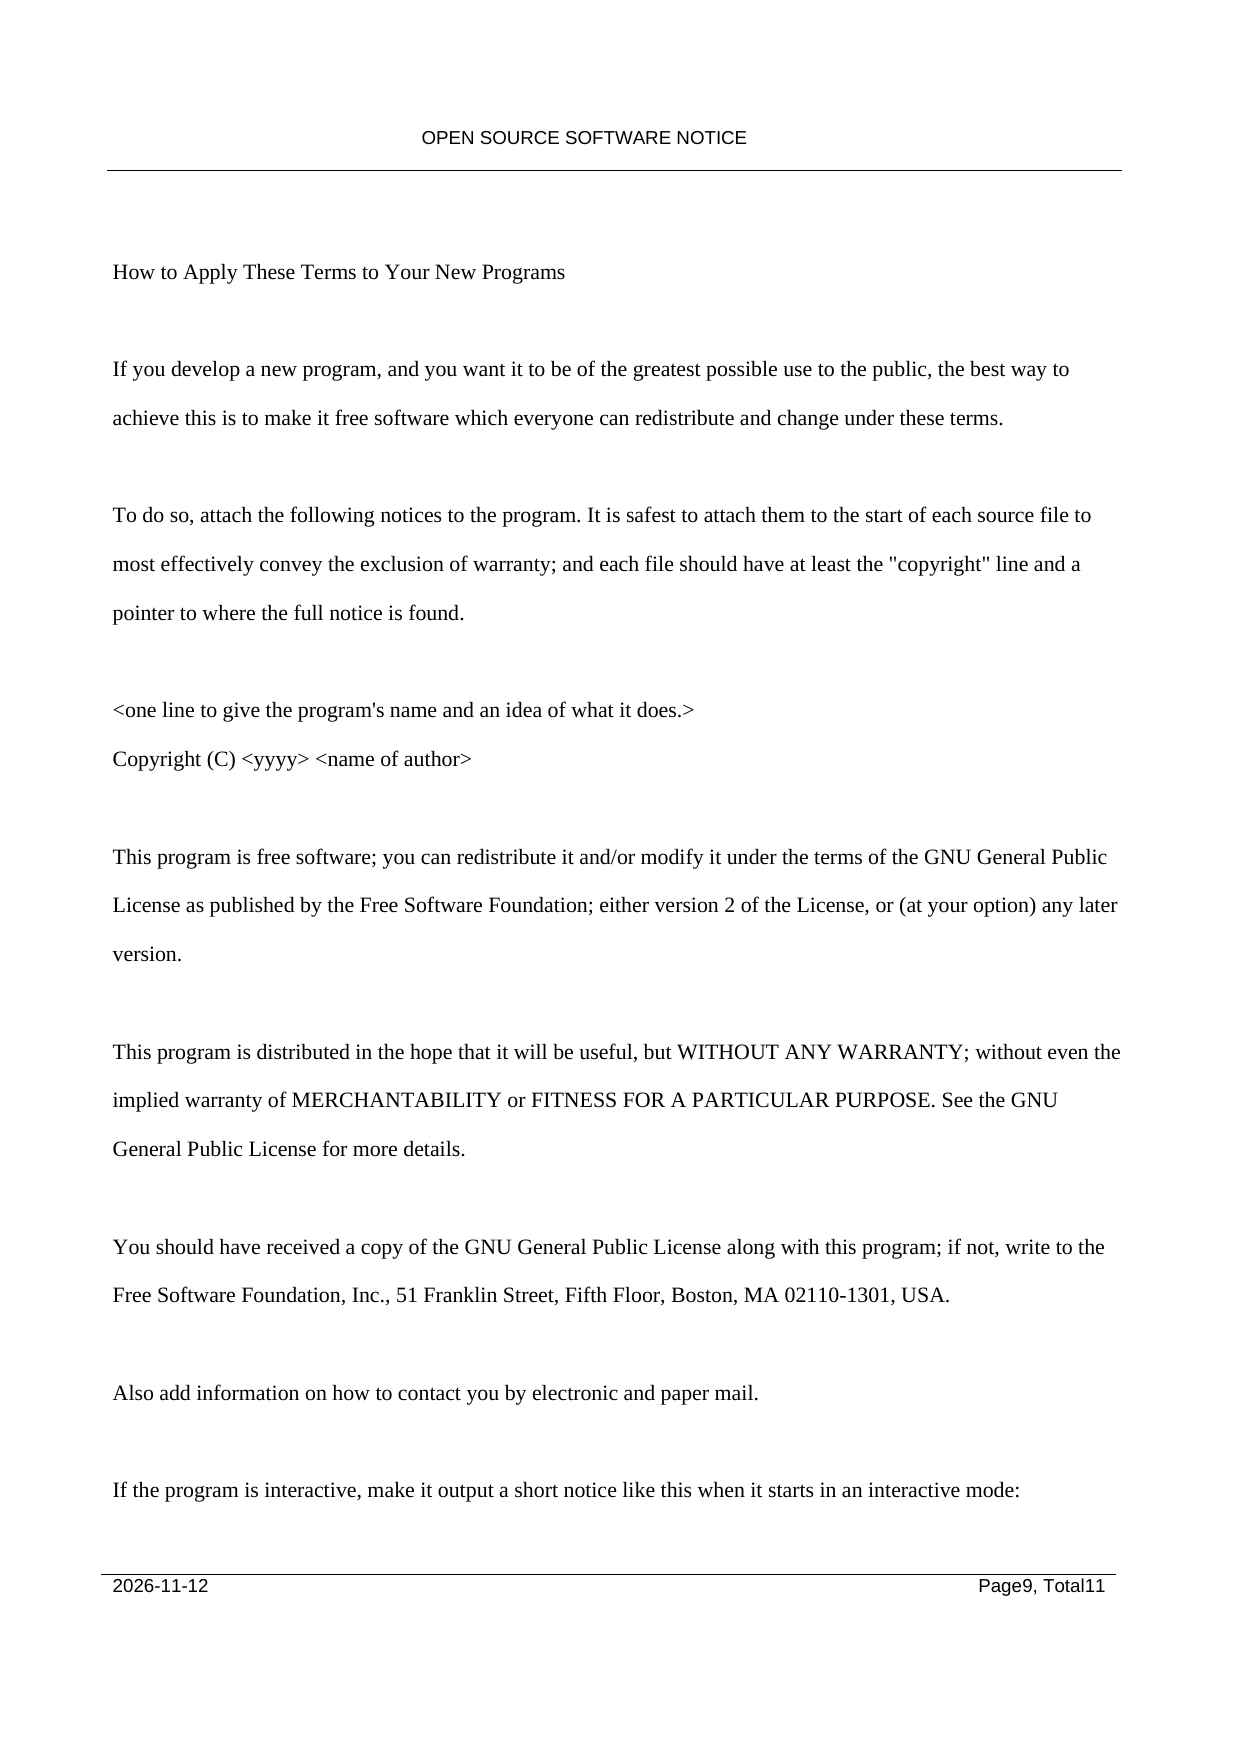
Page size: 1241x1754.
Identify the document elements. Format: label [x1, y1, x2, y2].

text [112, 206, 1128, 1506]
